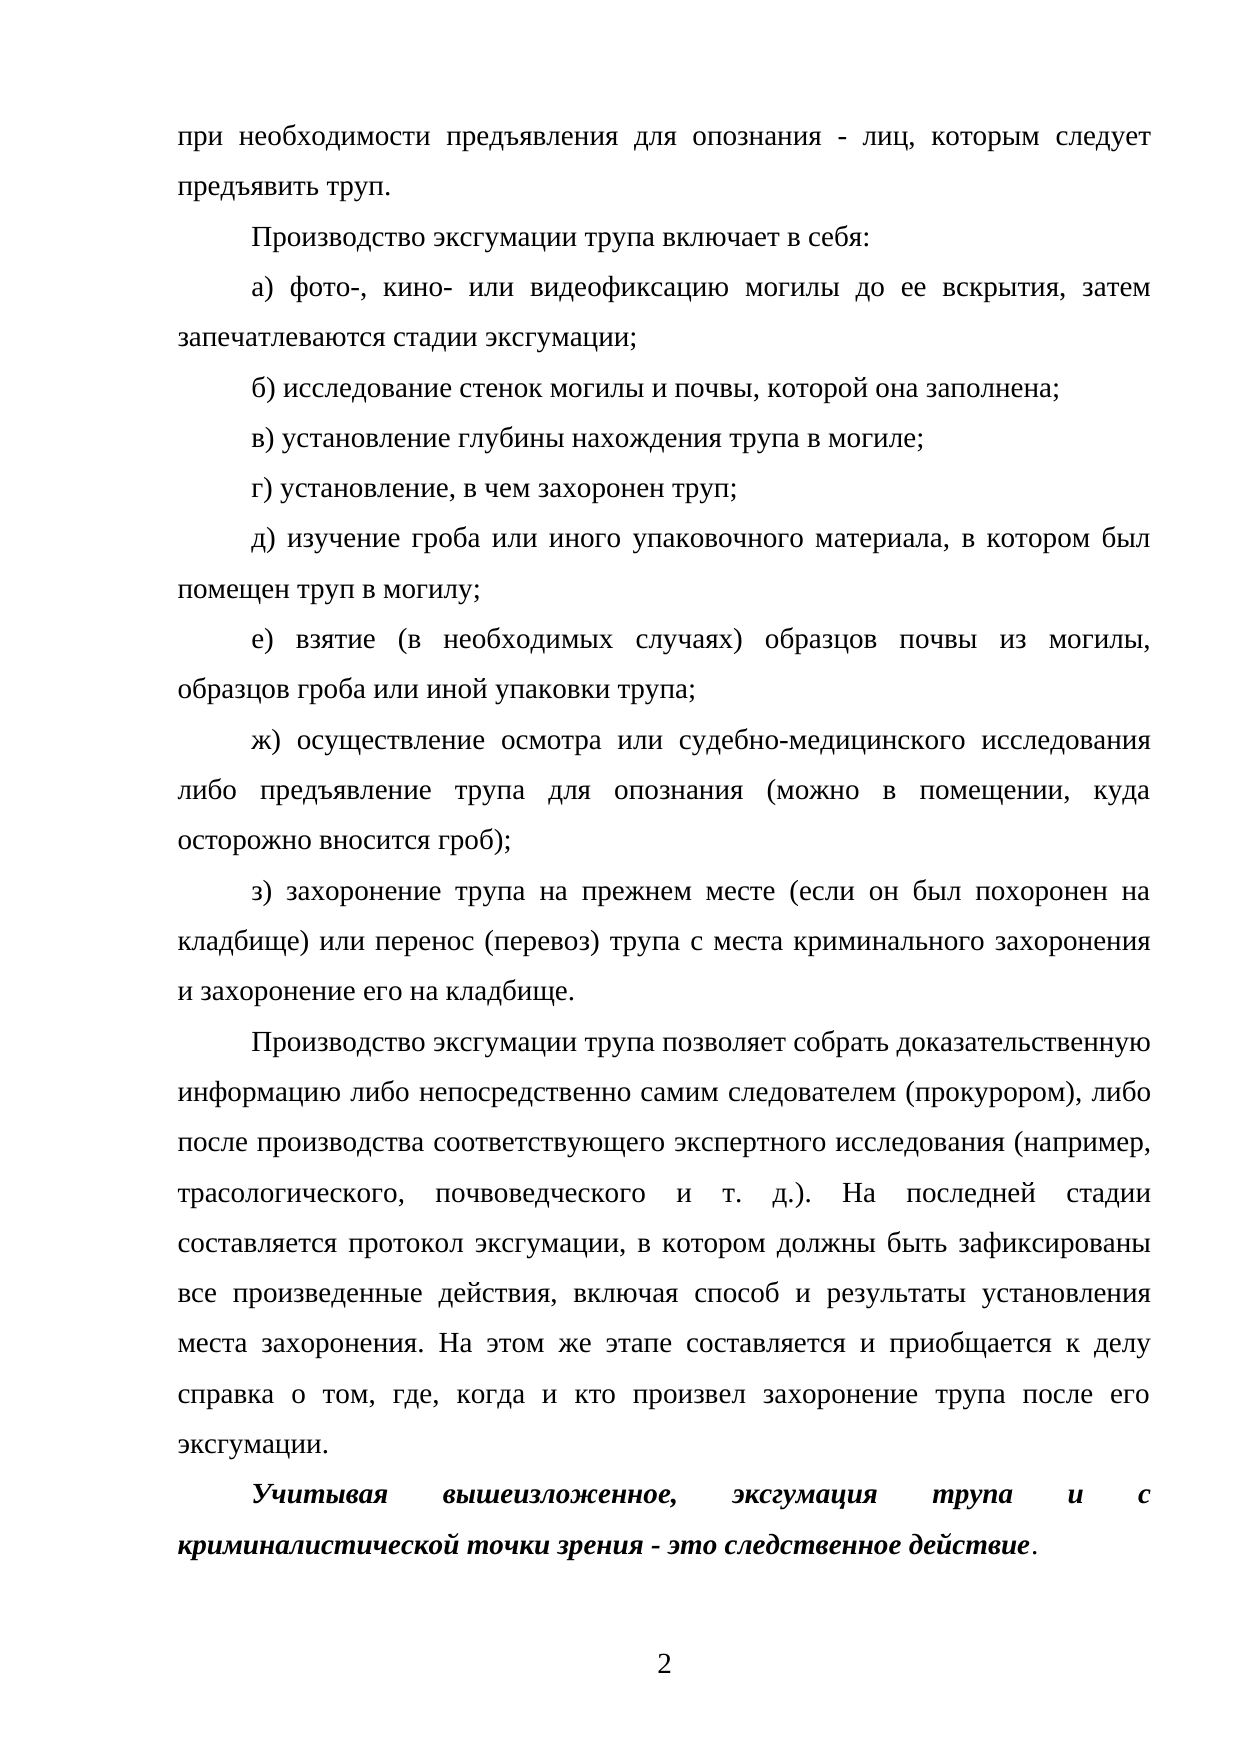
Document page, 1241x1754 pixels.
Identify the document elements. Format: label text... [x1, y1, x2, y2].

text Учитывая вышеизложенное, эксгумация трупа и с криминалистической точки зрения - это следственное действие. [177, 1477, 1152, 1560]
text Производство эксгумации трупа позволяет собрать доказательственную информацию либо непосредственно самим следователем (прокурором), либо после производства соответствующего экспертного исследования (например, трасологического, почвоведческого и т. д.). На последней стадии составляется протокол эксгумации, в котором должны быть зафиксированы все произведенные действия, включая способ и результаты установления места захоронения. На этом же этапе составляется и приобщается к делу справка о том, где, когда и кто произвел захоронение трупа после его эксгумации. [177, 1024, 1152, 1460]
text б) исследование стенок могилы и почвы, которой она заполнена; [177, 370, 1152, 403]
text Производство эксгумации трупа включает в себя: [177, 219, 1152, 252]
text в) установление глубины нахождения трупа в могиле; [177, 420, 1152, 453]
text ж) осуществление осмотра или судебно-медицинского исследования либо предъявление трупа для опознания (можно в помещении, куда осторожно вносится гроб); [177, 722, 1152, 856]
text д) изучение гроба или иного упаковочного материала, в котором был помещен труп в могилу; [177, 521, 1152, 604]
text а) фото-, кино- или видеофиксацию могилы до ее вскрытия, затем запечатлеваются стадии эксгумации; [177, 269, 1152, 353]
text з) захоронение трупа на прежнем месте (если он был похоронен на кладбище) или перенос (перевоз) трупа с места криминального захоронения и захоронение его на кладбище. [177, 873, 1152, 1007]
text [177, 118, 1152, 202]
text е) взятие (в необходимых случаях) образцов почвы из могилы, образцов гроба или иной упаковки трупа; [177, 621, 1152, 705]
text г) установление, в чем захоронен труп; [177, 470, 1152, 504]
